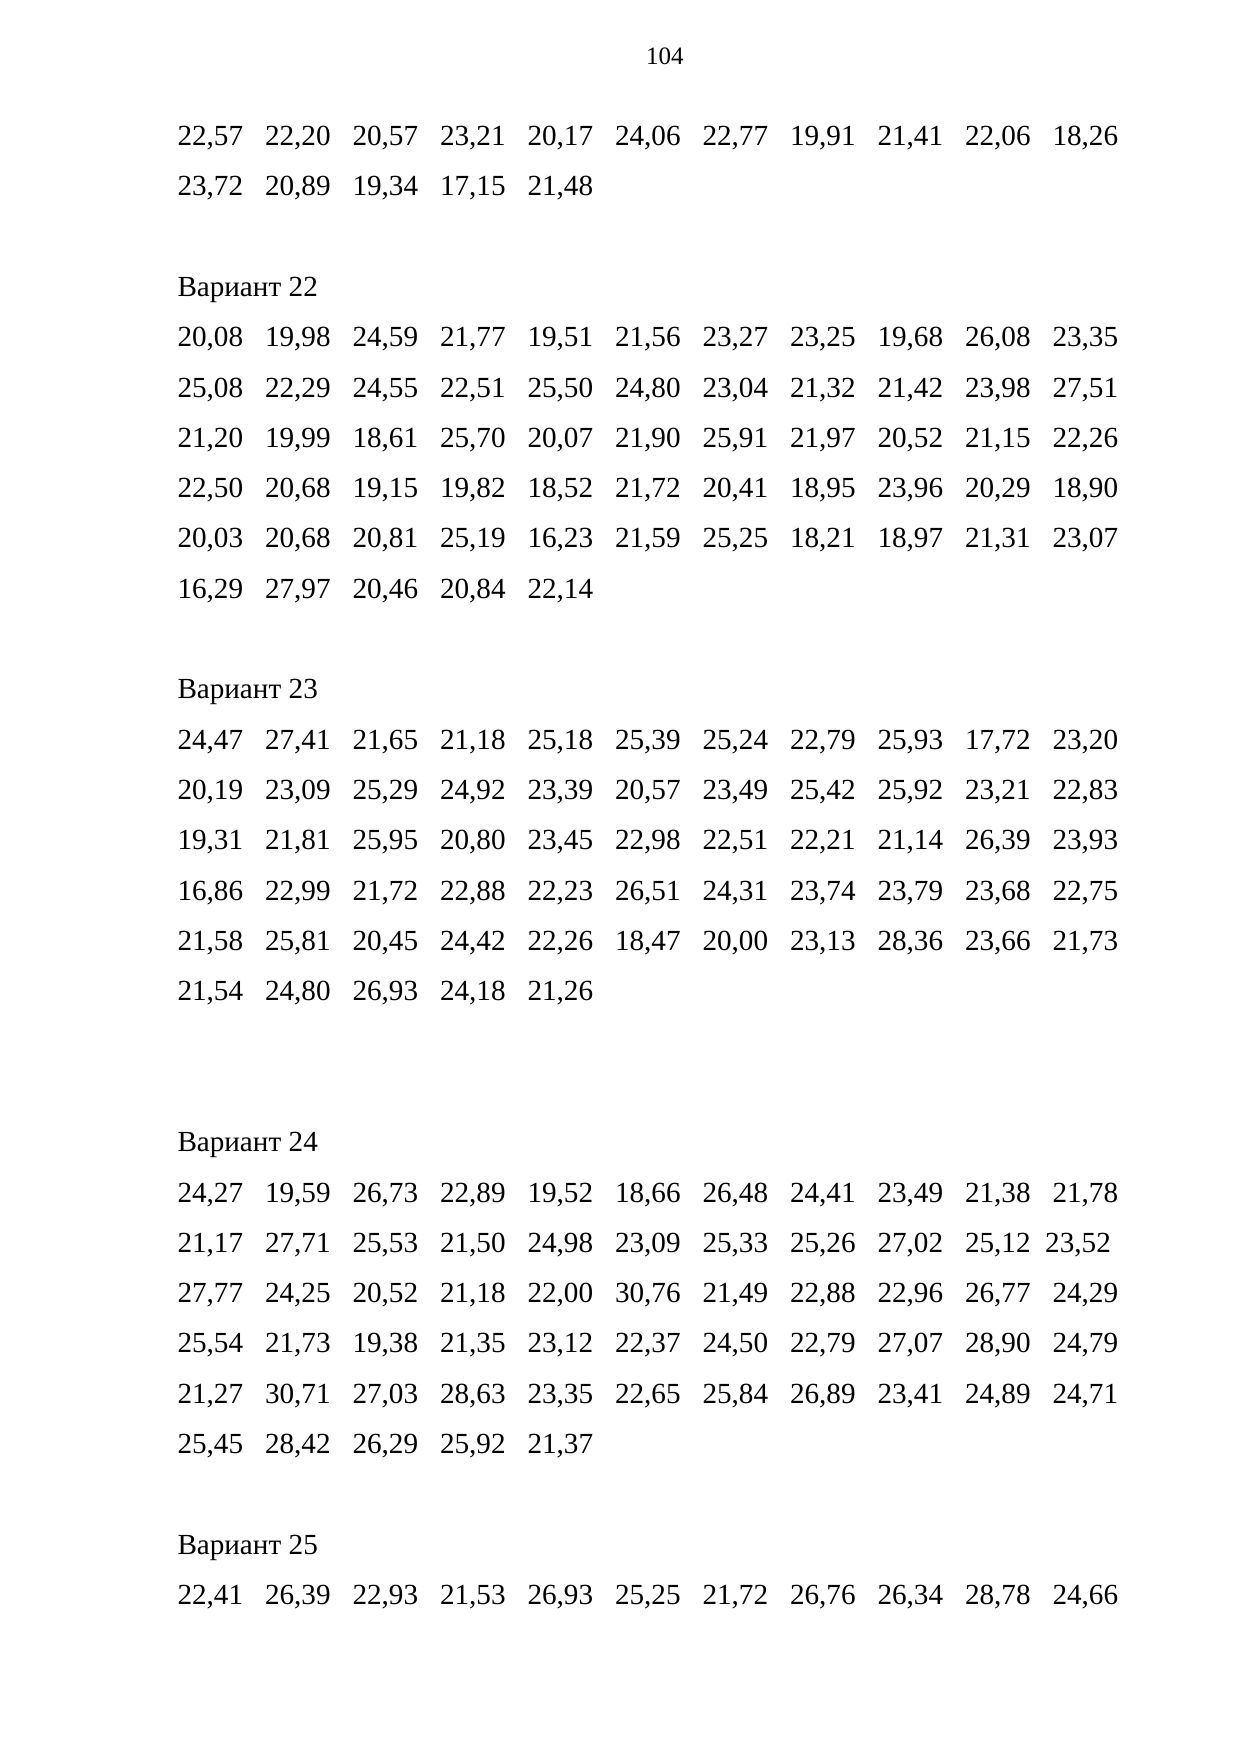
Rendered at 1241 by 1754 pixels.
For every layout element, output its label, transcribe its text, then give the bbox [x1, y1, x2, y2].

text 22,41 26,39 22,93 21,53 26,93 25,25 21,72 26,76 26,34 28,78 24,66 [177, 1577, 1152, 1611]
text 24,47 27,41 21,65 21,18 25,18 25,39 25,24 22,79 25,93 17,72 23,20 20,19 23,09 25,29 24,92 23,39 20,57 23,49 25,42 25,92 23,21 22,83 19,31 21,81 25,95 20,80 23,45 22,98 22,51 22,21 21,14 26,39 23,93 16,86 22,99 21,72 22,88 22,23 26,51 24,31 23,74 23,79 23,68 22,75 21,58 25,81 20,45 24,42 22,26 18,47 20,00 23,13 28,36 23,66 21,73 21,54 24,80 26,93 24,18 21,26 [177, 722, 1152, 1007]
text 21,27 30,71 27,03 28,63 23,35 22,65 25,84 26,89 23,41 24,89 24,71 [177, 1376, 1152, 1409]
text Вариант 24 [177, 1124, 1152, 1158]
text 25,54 21,73 19,38 21,35 23,12 22,37 24,50 22,79 27,07 28,90 24,79 [177, 1326, 1152, 1359]
text 27,77 24,25 20,52 21,18 22,00 30,76 21,49 22,88 22,96 26,77 24,29 [177, 1275, 1152, 1309]
text 24,27 19,59 26,73 22,89 19,52 18,66 26,48 24,41 23,49 21,38 21,78 [177, 1175, 1152, 1208]
text 20,08 19,98 24,59 21,77 19,51 21,56 23,27 23,25 19,68 26,08 23,35 25,08 22,29 24,55 22,51 25,50 24,80 23,04 21,32 21,42 23,98 27,51 21,20 19,99 18,61 25,70 20,07 21,90 25,91 21,97 20,52 21,15 22,26 22,50 20,68 19,15 19,82 18,52 21,72 20,41 18,95 23,96 20,29 18,90 20,03 20,68 20,81 25,19 16,23 21,59 25,25 18,21 18,97 21,31 23,07 16,29 27,97 20,46 20,84 22,14 [177, 319, 1152, 604]
text Вариант 23 [177, 672, 1152, 705]
text 25,45 28,42 26,29 25,92 21,37 [177, 1426, 1152, 1460]
text Вариант 25 [177, 1527, 1152, 1560]
text Вариант 22 [177, 269, 1152, 303]
text 21,17 27,71 25,53 21,50 24,98 23,09 25,33 25,26 27,02 25,12 23,52 [177, 1225, 1152, 1258]
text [177, 118, 1152, 202]
